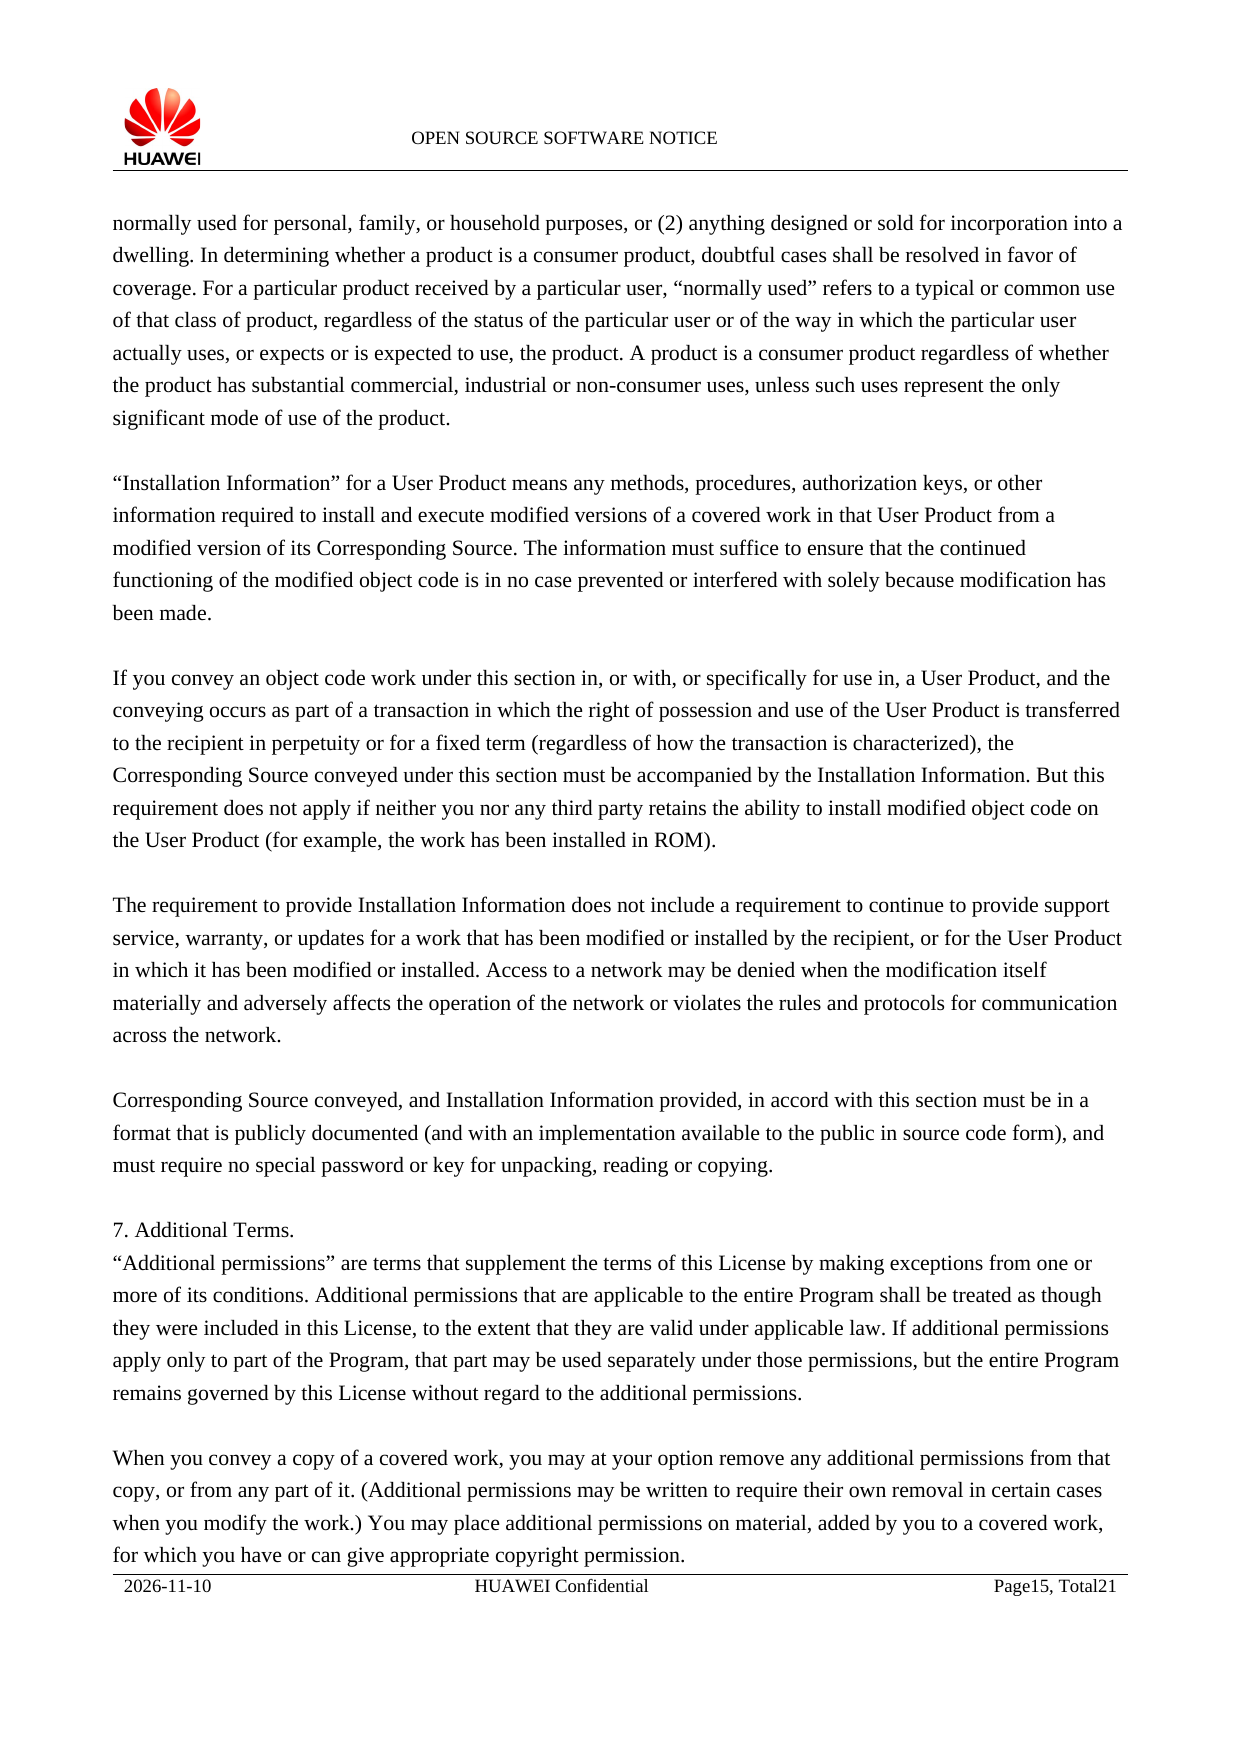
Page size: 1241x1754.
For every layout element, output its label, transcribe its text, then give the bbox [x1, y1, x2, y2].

picture [124, 88, 201, 165]
